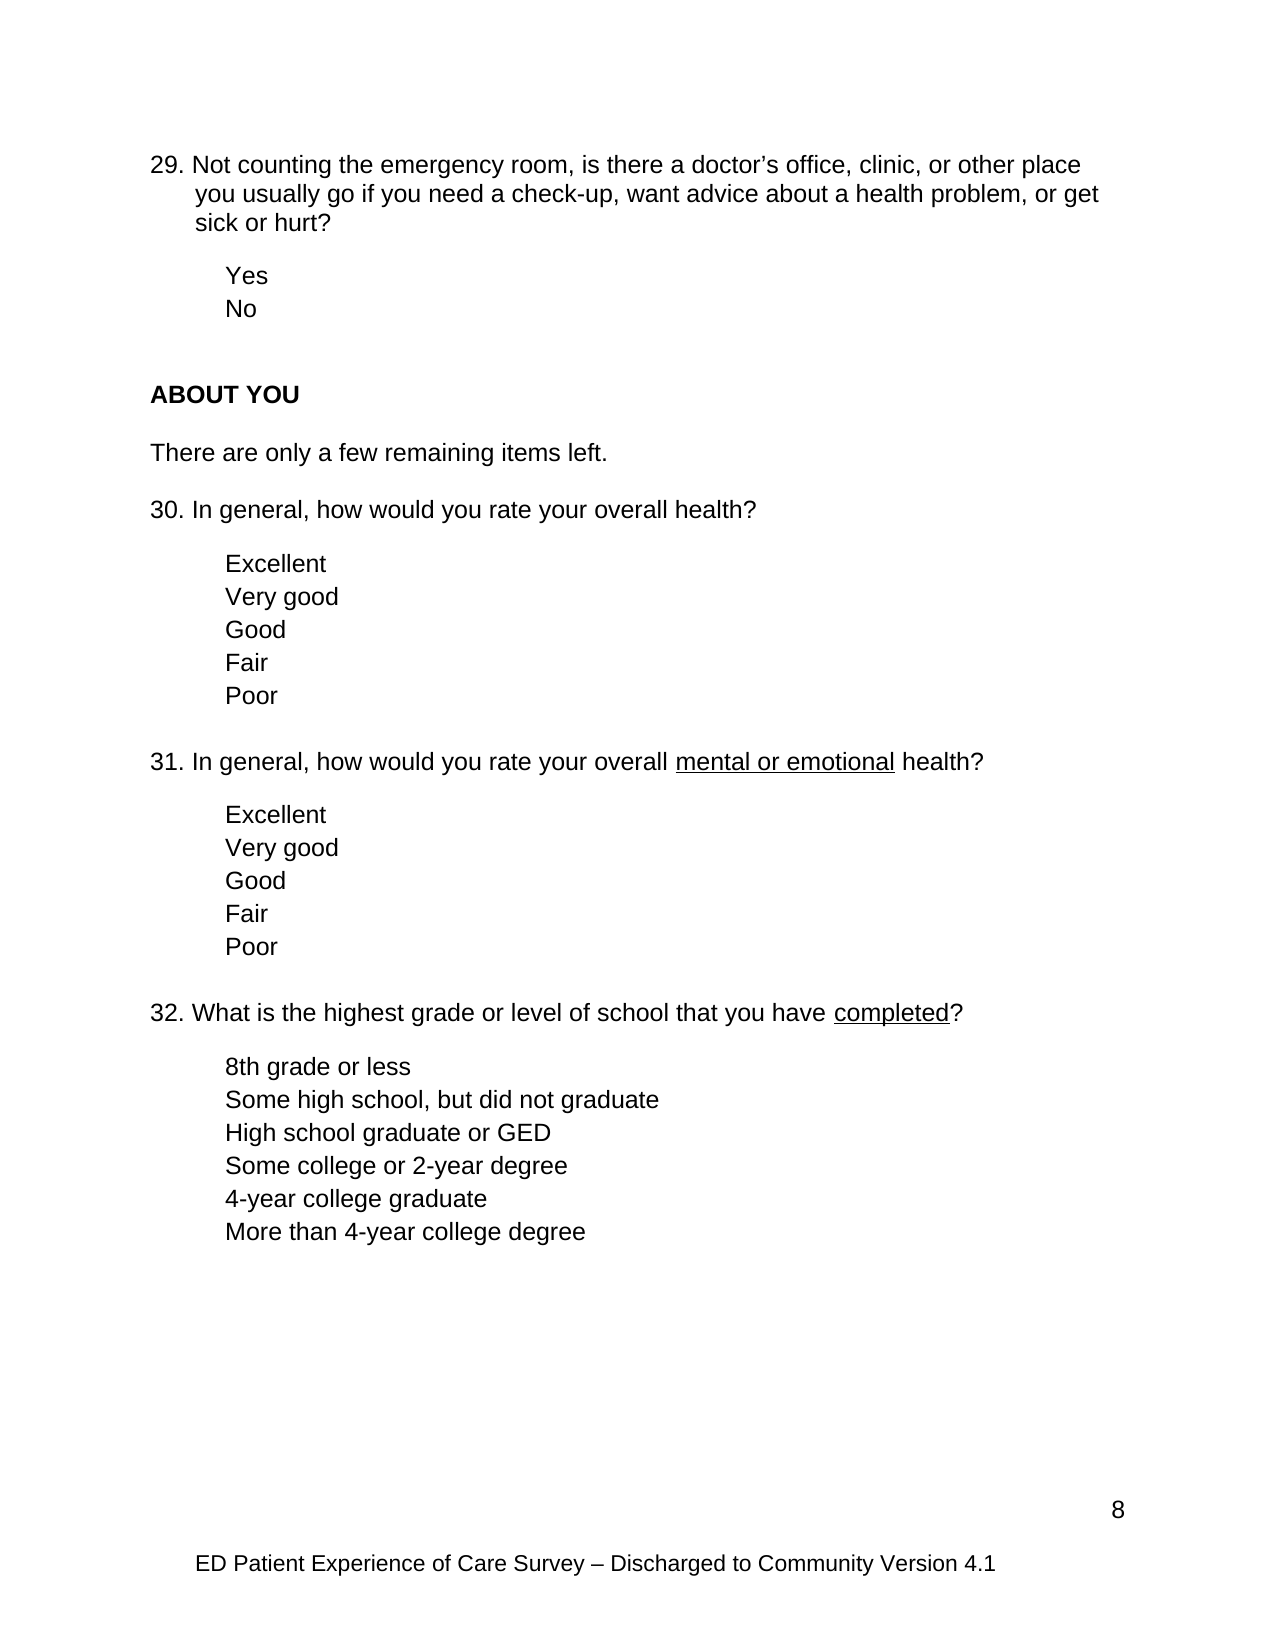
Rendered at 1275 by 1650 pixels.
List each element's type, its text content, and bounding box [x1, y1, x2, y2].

list Some high school, but did not graduate [225, 1085, 1125, 1114]
list Very good [225, 833, 1125, 862]
list No [225, 294, 1125, 323]
list 8th grade or less [225, 1052, 1125, 1081]
list High school graduate or GED [225, 1118, 1125, 1147]
list Poor [225, 932, 1125, 961]
text 31. In general, how would you rate your overall mental or emotional health? [150, 747, 1125, 775]
list 4-year college graduate [225, 1184, 1125, 1212]
list Good [225, 615, 1125, 644]
subtitle ABOUT YOU [150, 380, 1125, 409]
list Very good [225, 582, 1125, 611]
list Fair [225, 899, 1125, 928]
list Good [225, 866, 1125, 895]
text 30. In general, how would you rate your overall health? [150, 495, 1125, 524]
list Fair [225, 648, 1125, 677]
list Excellent [225, 801, 1125, 829]
list Excellent [225, 549, 1125, 578]
list Yes [225, 261, 1125, 290]
list More than 4-year college degree [225, 1217, 1125, 1245]
text 32. What is the highest grade or level of school that you have completed? [150, 998, 1125, 1027]
list Poor [225, 681, 1125, 709]
list Some college or 2-year degree [225, 1151, 1125, 1179]
text There are only a few remaining items left. [150, 438, 1125, 467]
text 29. Not counting the emergency room, is there a doctor’s office, clinic, or other place you usually go if you need a check-up, want advice about a health problem, or get sick or hurt? [150, 150, 1125, 236]
